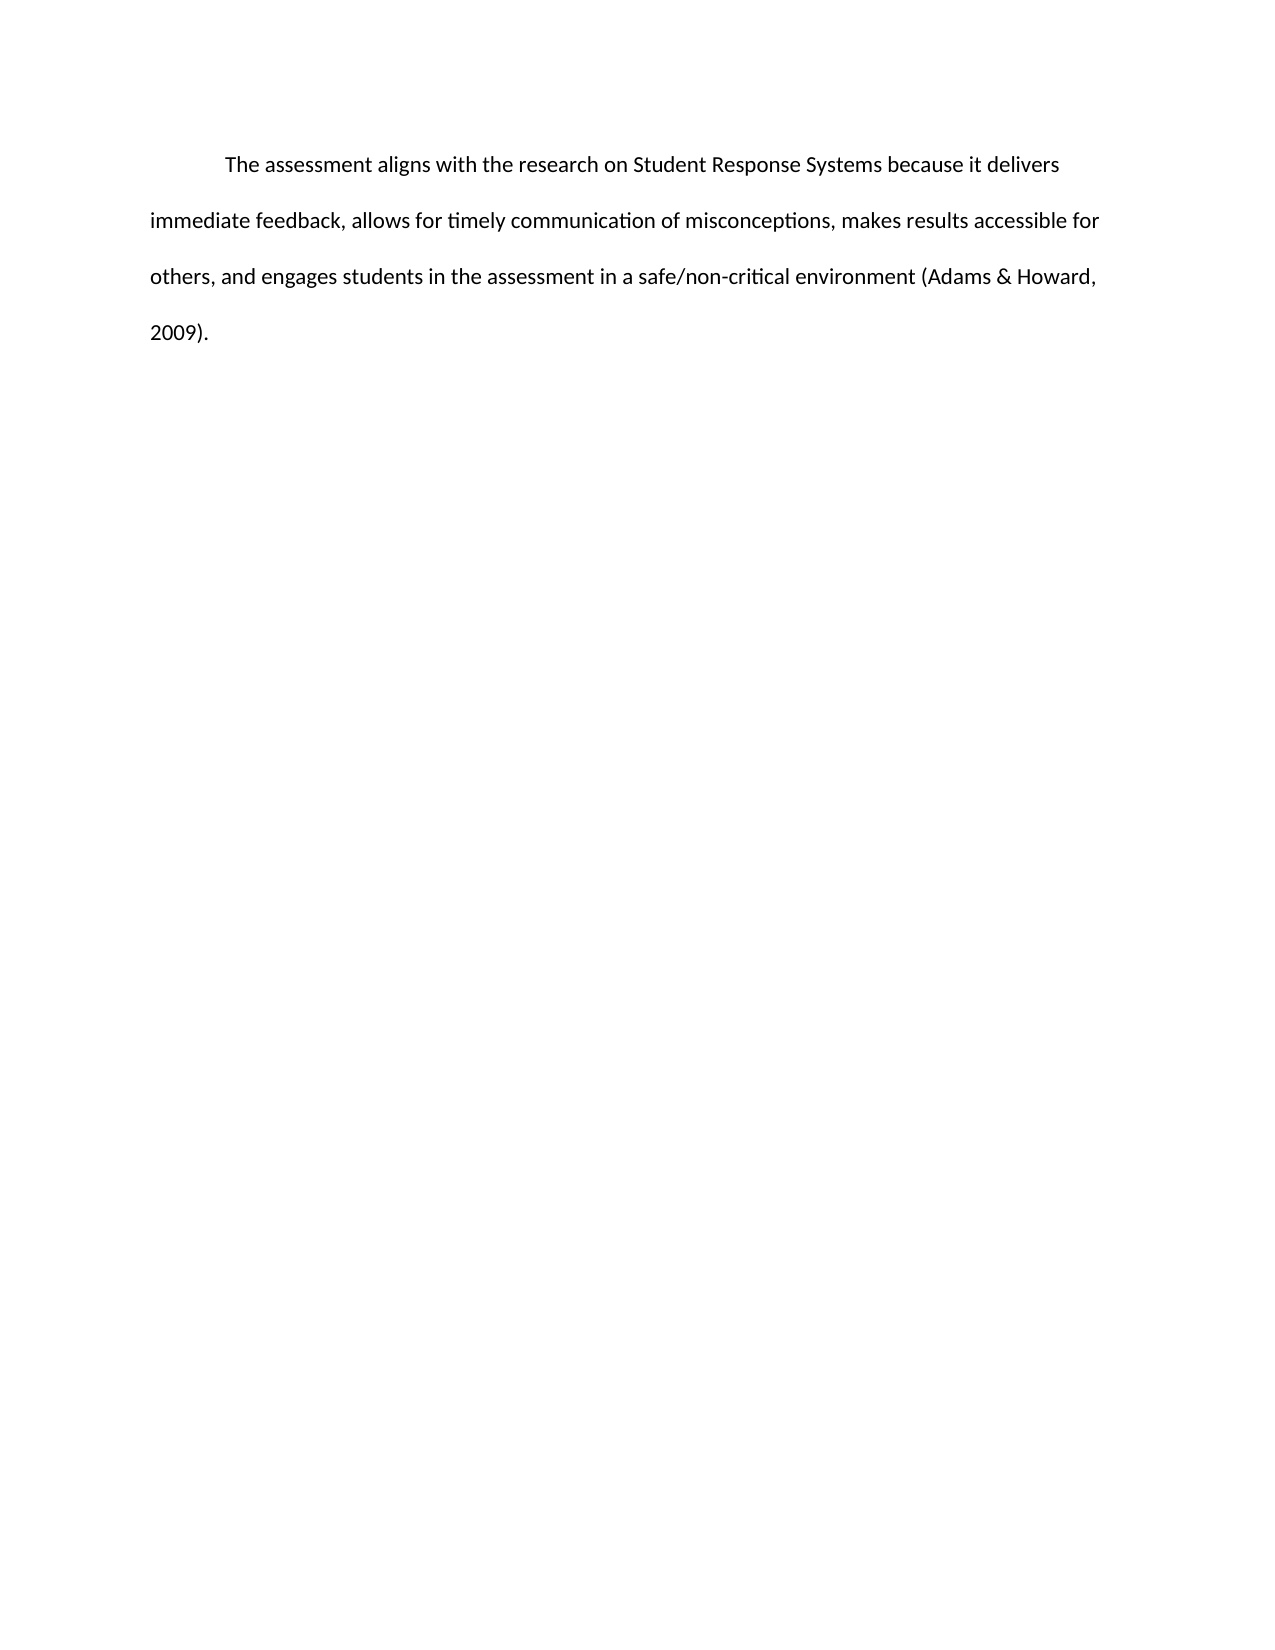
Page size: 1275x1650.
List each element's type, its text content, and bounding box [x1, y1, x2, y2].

text The assessment aligns with the research on Student Response Systems because it delivers immediate feedback, allows for timely communication of misconceptions, makes results accessible for others, and engages students in the assessment in a safe/non-critical environment (Adams & Howard, 2009). [150, 150, 1125, 346]
